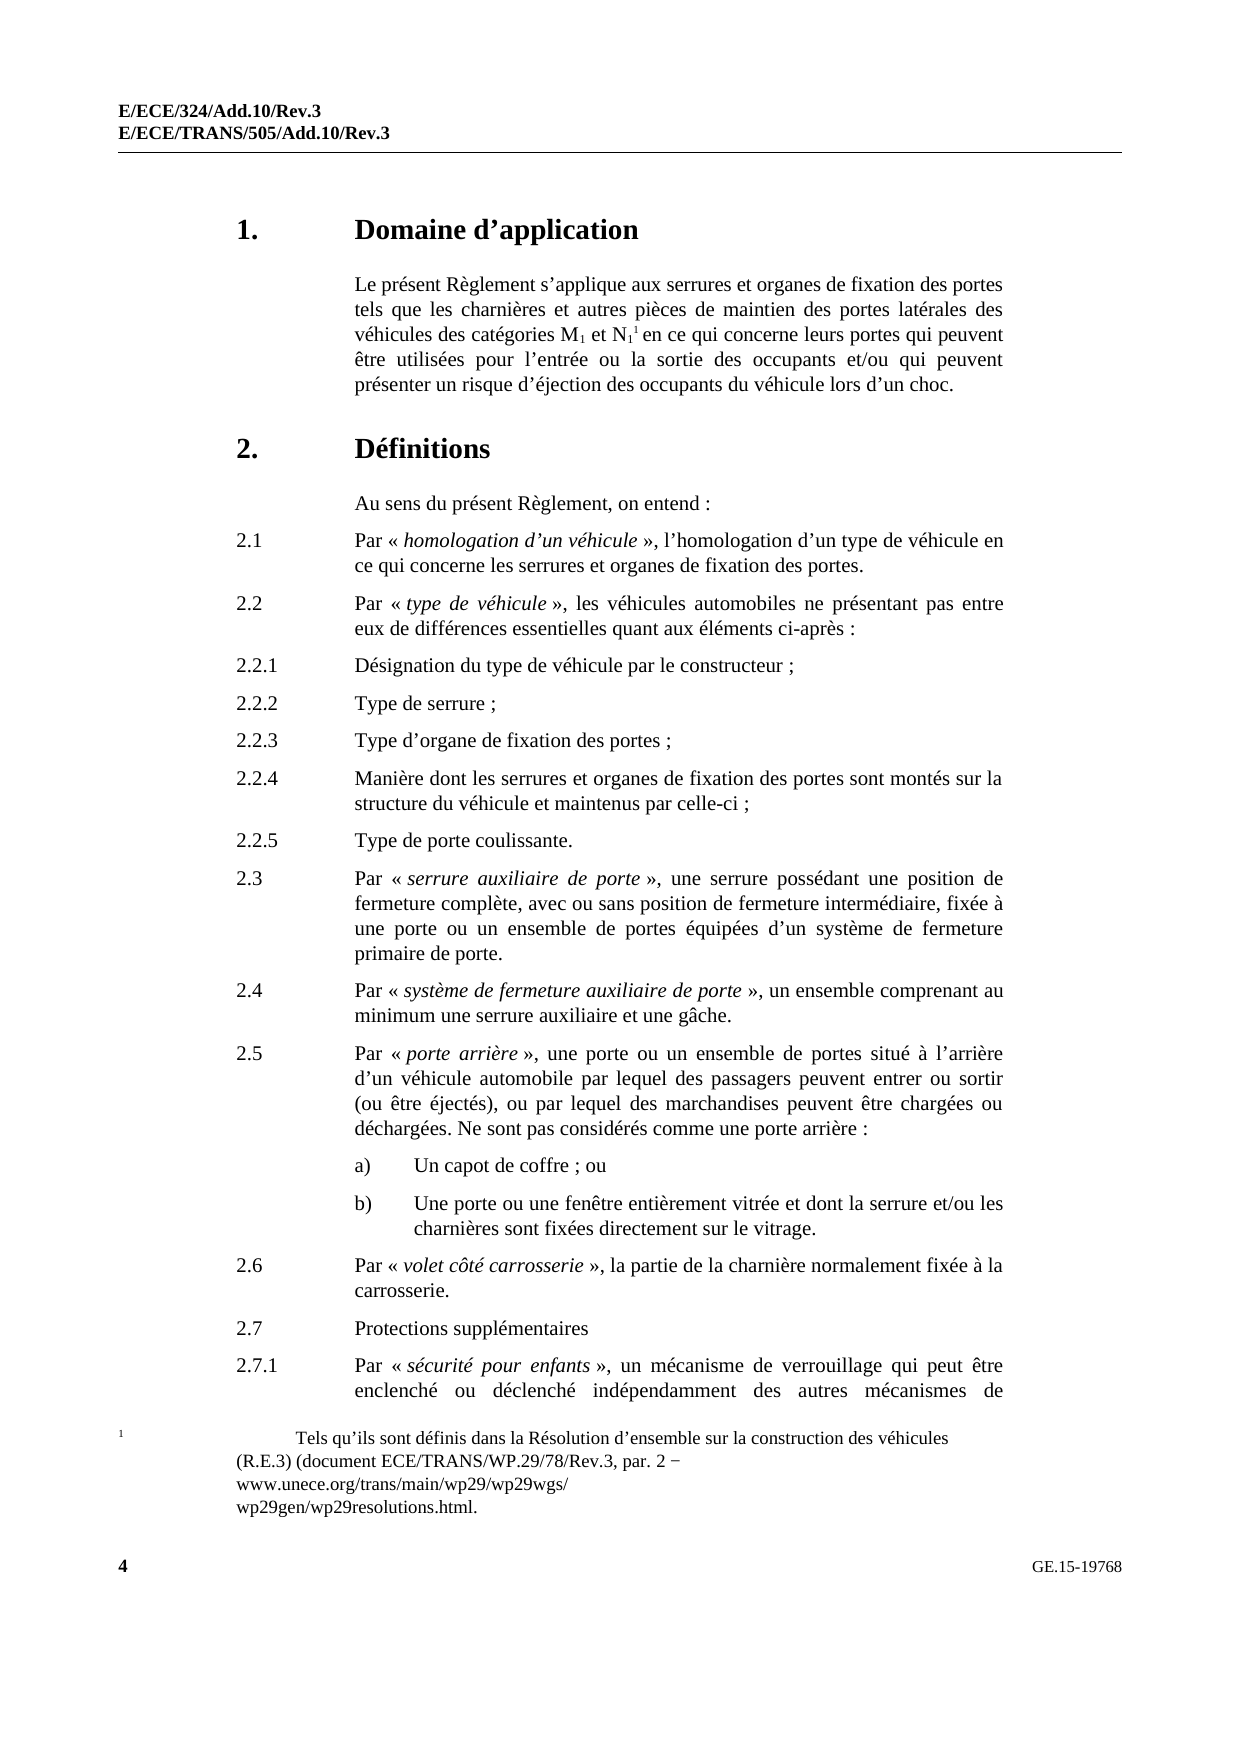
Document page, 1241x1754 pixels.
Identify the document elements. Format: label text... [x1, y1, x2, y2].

text 2.2.3 Type d’organe de fixation des portes ; [236, 727, 1004, 752]
text 2.2.2 Type de serrure ; [236, 690, 1004, 715]
text Au sens du présent Règlement, on entend : [354, 490, 1004, 515]
text 2.2 Par « type de véhicule », les véhicules automobiles ne présentant pas entre eux de différences essentielles quant aux éléments ci-après : [236, 590, 1004, 640]
text 2.2.4 Manière dont les serrures et organes de fixation des portes sont montés sur la structure du véhicule et maintenus par celle-ci ; [236, 765, 1004, 815]
text b) Une porte ou une fenêtre entièrement vitrée et dont la serrure et/ou les charnières sont fixées directement sur le vitrage. [354, 1190, 1004, 1240]
text 2. Définitions [236, 433, 1004, 465]
text 2.6 Par « volet côté carrosserie », la partie de la charnière normalement fixée à la carrosserie. [236, 1252, 1004, 1302]
text Le présent Règlement s’applique aux serrures et organes de fixation des portes tels que les charnières et autres pièces de maintien des portes latérales des véhicules des catégories M1 et N1 en ce qui concerne leurs portes qui peuvent être utilisées pour l’entrée ou la sortie des occupants et/ou qui peuvent présenter un risque d’éjection des occupants du véhicule lors d’un choc. [354, 271, 1004, 396]
text 2.4 Par « système de fermeture auxiliaire de porte », un ensemble comprenant au minimum une serrure auxiliaire et une gâche. [236, 977, 1004, 1027]
text a) Un capot de coffre ; ou [354, 1152, 1004, 1177]
text 2.2.1 Désignation du type de véhicule par le constructeur ; [236, 652, 1004, 677]
text 2.3 Par « serrure auxiliaire de porte », une serrure possédant une position de fermeture complète, avec ou sans position de fermeture intermédiaire, fixée à une porte ou un ensemble de portes équipées d’un système de fermeture primaire de porte. [236, 865, 1004, 965]
text 1. Domaine d’application [236, 215, 1004, 246]
text 2.7 Protections supplémentaires [236, 1315, 1004, 1340]
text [236, 1352, 1004, 1402]
text 2.1 Par « homologation d’un véhicule », l’homologation d’un type de véhicule en ce qui concerne les serrures et organes de fixation des portes. [236, 527, 1004, 577]
text 2.2.5 Type de porte coulissante. [236, 827, 1004, 852]
text 2.5 Par « porte arrière », une porte ou un ensemble de portes situé à l’arrière d’un véhicule automobile par lequel des passagers peuvent entrer ou sortir (ou être éjectés), ou par lequel des marchandises peuvent être chargées ou déchargées. Ne sont pas considérés comme une porte arrière : [236, 1040, 1004, 1140]
